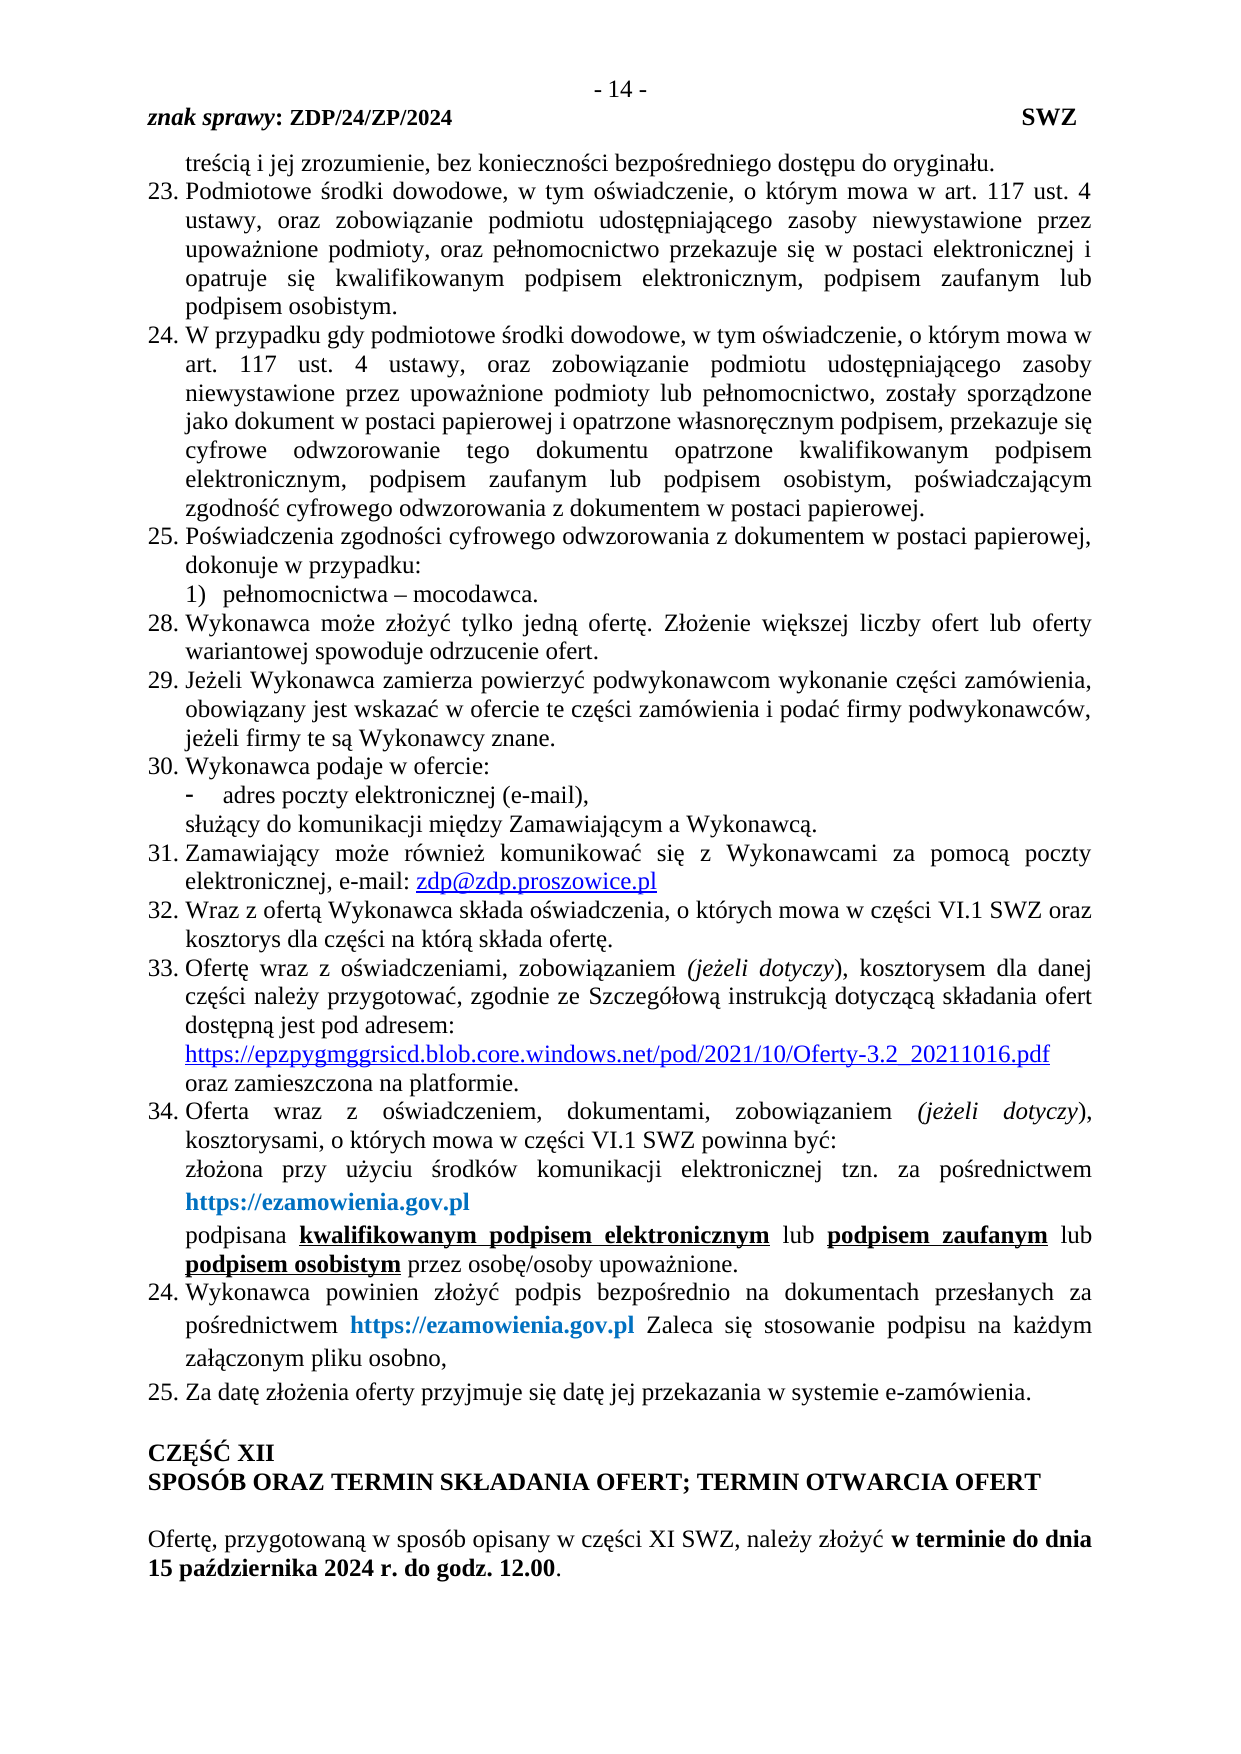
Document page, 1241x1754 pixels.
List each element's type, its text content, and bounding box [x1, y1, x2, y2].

text Ofertę, przygotowaną w sposób opisany w części XI SWZ, należy złożyć w terminie do dnia 15 października 2024 r. do godz. 12.00. [148, 1524, 1092, 1582]
list podpisana kwalifikowanym podpisem elektronicznym lub podpisem zaufanym lub podpisem osobistym przez osobę/osoby upoważnione. [185, 1220, 1092, 1277]
list Jeżeli Wykonawca zamierza powierzyć podwykonawcom wykonanie części zamówienia, obowiązany jest wskazać w ofercie te części zamówienia i podać firmy podwykonawców, jeżeli firmy te są Wykonawcy znane. [148, 665, 1092, 751]
list Poświadczenia zgodności cyfrowego odwzorowania z dokumentem w postaci papierowej, dokonuje w przypadku: [148, 521, 1092, 579]
list Zamawiający może również komunikować się z Wykonawcami za pomocą poczty elektronicznej, e-mail: zdp@zdp.proszowice.pl [148, 838, 1092, 895]
list Wykonawca może złożyć tylko jedną ofertę. Złożenie większej liczby ofert lub oferty wariantowej spowoduje odrzucenie ofert. [148, 608, 1092, 665]
list W przypadku gdy podmiotowe środki dowodowe, w tym oświadczenie, o którym mowa w art. 117 ust. 4 ustawy, oraz zobowiązanie podmiotu udostępniającego zasoby niewystawione przez upoważnione podmioty lub pełnomocnictwo, zostały sporządzone jako dokument w postaci papierowej i opatrzone własnoręcznym podpisem, przekazuje się cyfrowe odwzorowanie tego dokumentu opatrzone kwalifikowanym podpisem elektronicznym, podpisem zaufanym lub podpisem osobistym, poświadczającym zgodność cyfrowego odwzorowania z dokumentem w postaci papierowej. [148, 320, 1092, 521]
text SPOSÓB ORAZ TERMIN SKŁADANIA OFERT; TERMIN OTWARCIA OFERT [148, 1467, 1092, 1496]
list https://epzpygmggrsicd.blob.core.windows.net/pod/2021/10/Oferty-3.2_20211016.pdf oraz zamieszczona na platformie. [185, 1039, 1092, 1096]
list Wraz z ofertą Wykonawca składa oświadczenia, o których mowa w części VI.1 SWZ oraz kosztorys dla części na którą składa ofertę. [148, 895, 1092, 953]
text złożona przy użyciu środków komunikacji elektronicznej tzn. za pośrednictwem https://ezamowienia.gov.pl [185, 1154, 1092, 1216]
text CZĘŚĆ XII [148, 1438, 1092, 1467]
list Oferta wraz z oświadczeniem, dokumentami, zobowiązaniem (jeżeli dotyczy), kosztorysami, o których mowa w części VI.1 SWZ powinna być: [148, 1096, 1092, 1154]
list Podmiotowe środki dowodowe, w tym oświadczenie, o którym mowa w art. 117 ust. 4 ustawy, oraz zobowiązanie podmiotu udostępniającego zasoby niewystawione przez upoważnione podmioty, oraz pełnomocnictwo przekazuje się w postaci elektronicznej i opatruje się kwalifikowanym podpisem elektronicznym, podpisem zaufanym lub podpisem osobistym. [148, 176, 1092, 320]
list służący do komunikacji między Zamawiającym a Wykonawcą. [185, 809, 1092, 838]
list Wykonawca podaje w ofercie: [148, 751, 1092, 780]
list Wykonawca powinien złożyć podpis bezpośrednio na dokumentach przesłanych za pośrednictwem https://ezamowienia.gov.pl Zaleca się stosowanie podpisu na każdym załączonym pliku osobno, [148, 1277, 1092, 1372]
list Za datę złożenia oferty przyjmuje się datę jej przekazania w systemie e-zamówienia. [148, 1377, 1092, 1405]
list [148, 148, 1092, 176]
list pełnomocnictwa – mocodawca. [185, 579, 1092, 608]
list Ofertę wraz z oświadczeniami, zobowiązaniem (jeżeli dotyczy), kosztorysem dla danej części należy przygotować, zgodnie ze Szczegółową instrukcją dotyczącą składania ofert dostępną jest pod adresem: [148, 953, 1092, 1039]
list adres poczty elektronicznej (e-mail), [185, 780, 1092, 809]
